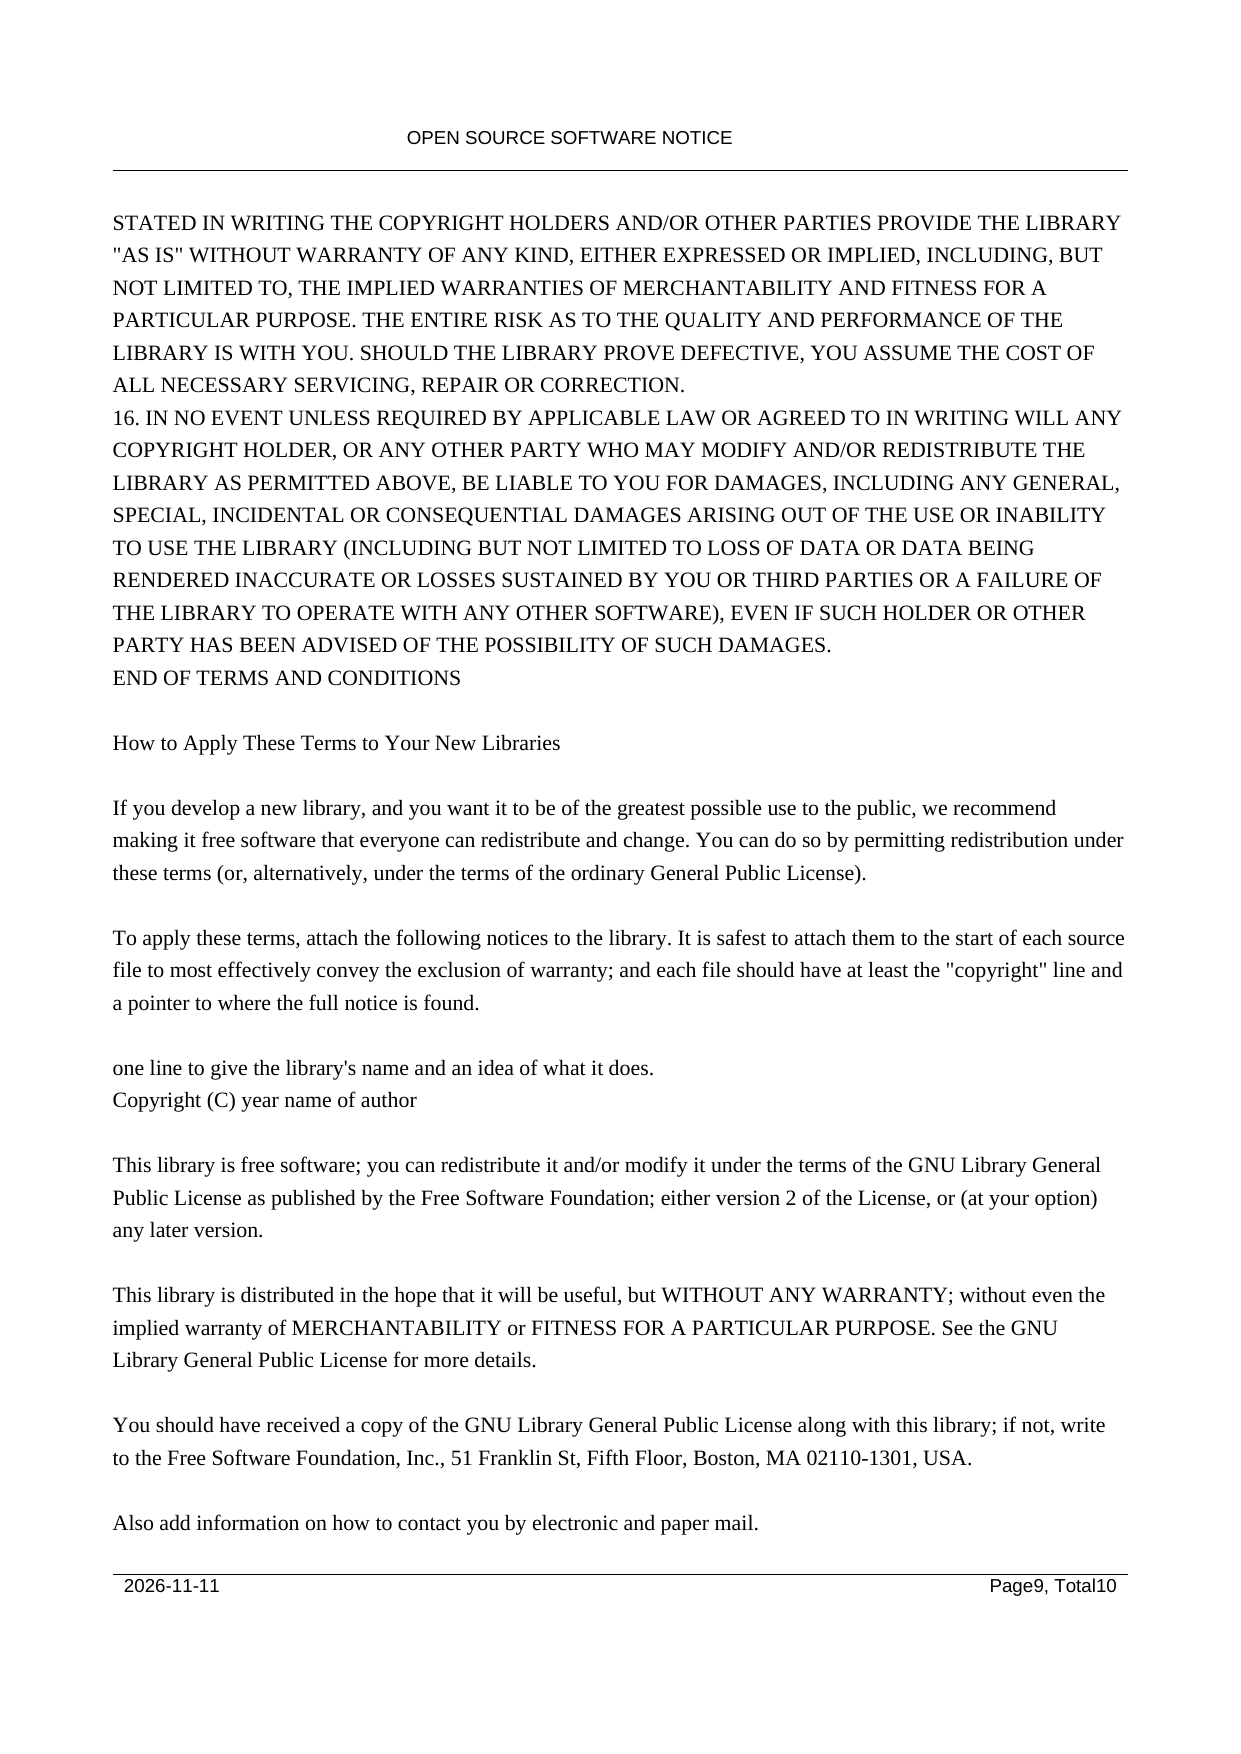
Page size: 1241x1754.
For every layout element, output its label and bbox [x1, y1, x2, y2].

text [112, 206, 1128, 1539]
